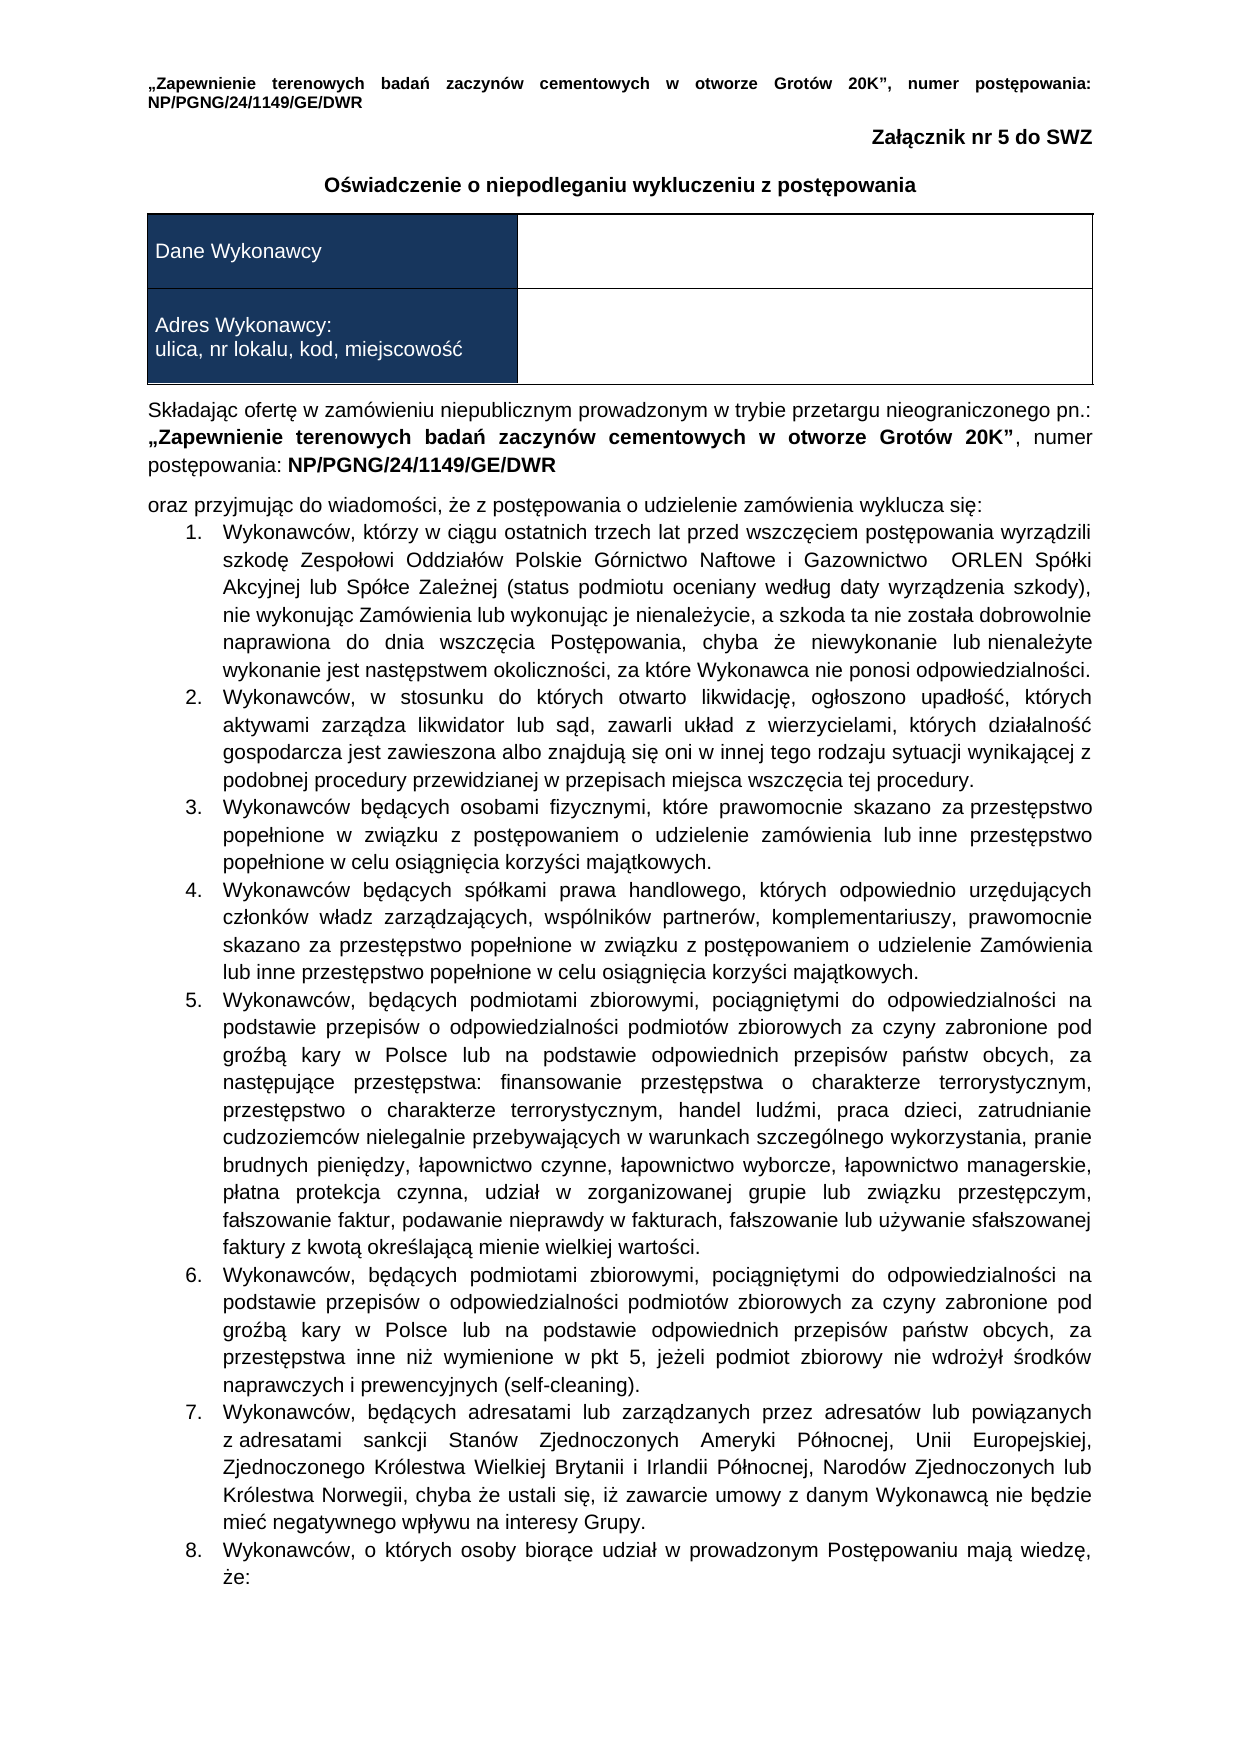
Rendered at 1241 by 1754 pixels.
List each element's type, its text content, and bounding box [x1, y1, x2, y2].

text oraz przyjmując do wiadomości, że z postępowania o udzielenie zamówienia wyklucza się: [148, 492, 1093, 516]
list Wykonawców, będących podmiotami zbiorowymi, pociągniętymi do odpowiedzialności na podstawie przepisów o odpowiedzialności podmiotów zbiorowych za czyny zabronione pod groźbą kary w Polsce lub na podstawie odpowiednich przepisów państw obcych, za przestępstwa inne niż wymienione w pkt 5, jeżeli podmiot zbiorowy nie wdrożył środków naprawczych i prewencyjnych (self-cleaning). [185, 1262, 1093, 1396]
text Składając ofertę w zamówieniu niepublicznym prowadzonym w trybie przetargu nieograniczonego pn.: „Zapewnienie terenowych badań zaczynów cementowych w otworze Grotów 20K”, numer postępowania: NP/PGNG/24/1149/GE/DWR [148, 397, 1093, 476]
table_header [518, 215, 1092, 288]
text Oświadczenie o niepodleganiu wykluczeniu z postępowania [148, 173, 1093, 197]
list Wykonawców, o których osoby biorące udział w prowadzonym Postępowaniu mają wiedzę, że: [185, 1537, 1093, 1589]
list Wykonawców, będących adresatami lub zarządzanych przez adresatów lub powiązanych z adresatami sankcji Stanów Zjednoczonych Ameryki Północnej, Unii Europejskiej, Zjednoczonego Królestwa Wielkiej Brytanii i Irlandii Północnej, Narodów Zjednoczonych lub Królestwa Norwegii, chyba że ustali się, iż zawarcie umowy z danym Wykonawcą nie będzie mieć negatywnego wpływu na interesy Grupy. [185, 1400, 1093, 1534]
list Wykonawców będących osobami fizycznymi, które prawomocnie skazano za przestępstwo popełnione w związku z postępowaniem o udzielenie zamówienia lub inne przestępstwo popełnione w celu osiągnięcia korzyści majątkowych. [185, 795, 1093, 874]
list Wykonawców, w stosunku do których otwarto likwidację, ogłoszono upadłość, których aktywami zarządza likwidator lub sąd, zawarli układ z wierzycielami, których działalność gospodarcza jest zawieszona albo znajdują się oni w innej tego rodzaju sytuacji wynikającej z podobnej procedury przewidzianej w przepisach miejsca wszczęcia tej procedury. [185, 685, 1093, 791]
list Wykonawców będących spółkami prawa handlowego, których odpowiednio urzędujących członków władz zarządzających, wspólników partnerów, komplementariuszy, prawomocnie skazano za przestępstwo popełnione w związku z postępowaniem o udzielenie Zamówienia lub inne przestępstwo popełnione w celu osiągnięcia korzyści majątkowych. [185, 877, 1093, 984]
table_cell Adres Wykonawcy: ulica, nr lokalu, kod, miejscowość [148, 289, 517, 383]
list Wykonawców, którzy w ciągu ostatnich trzech lat przed wszczęciem postępowania wyrządzili szkodę Zespołowi Oddziałów Polskie Górnictwo Naftowe i Gazownictwo ORLEN Spółki Akcyjnej lub Spółce Zależnej (status podmiotu oceniany według daty wyrządzenia szkody), nie wykonując Zamówienia lub wykonując je nienależycie, a szkoda ta nie została dobrowolnie naprawiona do dnia wszczęcia Postępowania, chyba że niewykonanie lub nienależyte wykonanie jest następstwem okoliczności, za które Wykonawca nie ponosi odpowiedzialności. [185, 520, 1093, 681]
list Wykonawców, będących podmiotami zbiorowymi, pociągniętymi do odpowiedzialności na podstawie przepisów o odpowiedzialności podmiotów zbiorowych za czyny zabronione pod groźbą kary w Polsce lub na podstawie odpowiednich przepisów państw obcych, za następujące przestępstwa: finansowanie przestępstwa o charakterze terrorystycznym, przestępstwo o charakterze terrorystycznym, handel ludźmi, praca dzieci, zatrudnianie cudzoziemców nielegalnie przebywających w warunkach szczególnego wykorzystania, pranie brudnych pieniędzy, łapownictwo czynne, łapownictwo wyborcze, łapownictwo managerskie, płatna protekcja czynna, udział w zorganizowanej grupie lub związku przestępczym, fałszowanie faktur, podawanie nieprawdy w fakturach, fałszowanie lub używanie sfałszowanej faktury z kwotą określającą mienie wielkiej wartości. [185, 987, 1093, 1259]
text Załącznik nr 5 do SWZ [148, 124, 1093, 148]
table_cell [518, 289, 1092, 383]
table_header Dane Wykonawcy [148, 215, 517, 288]
